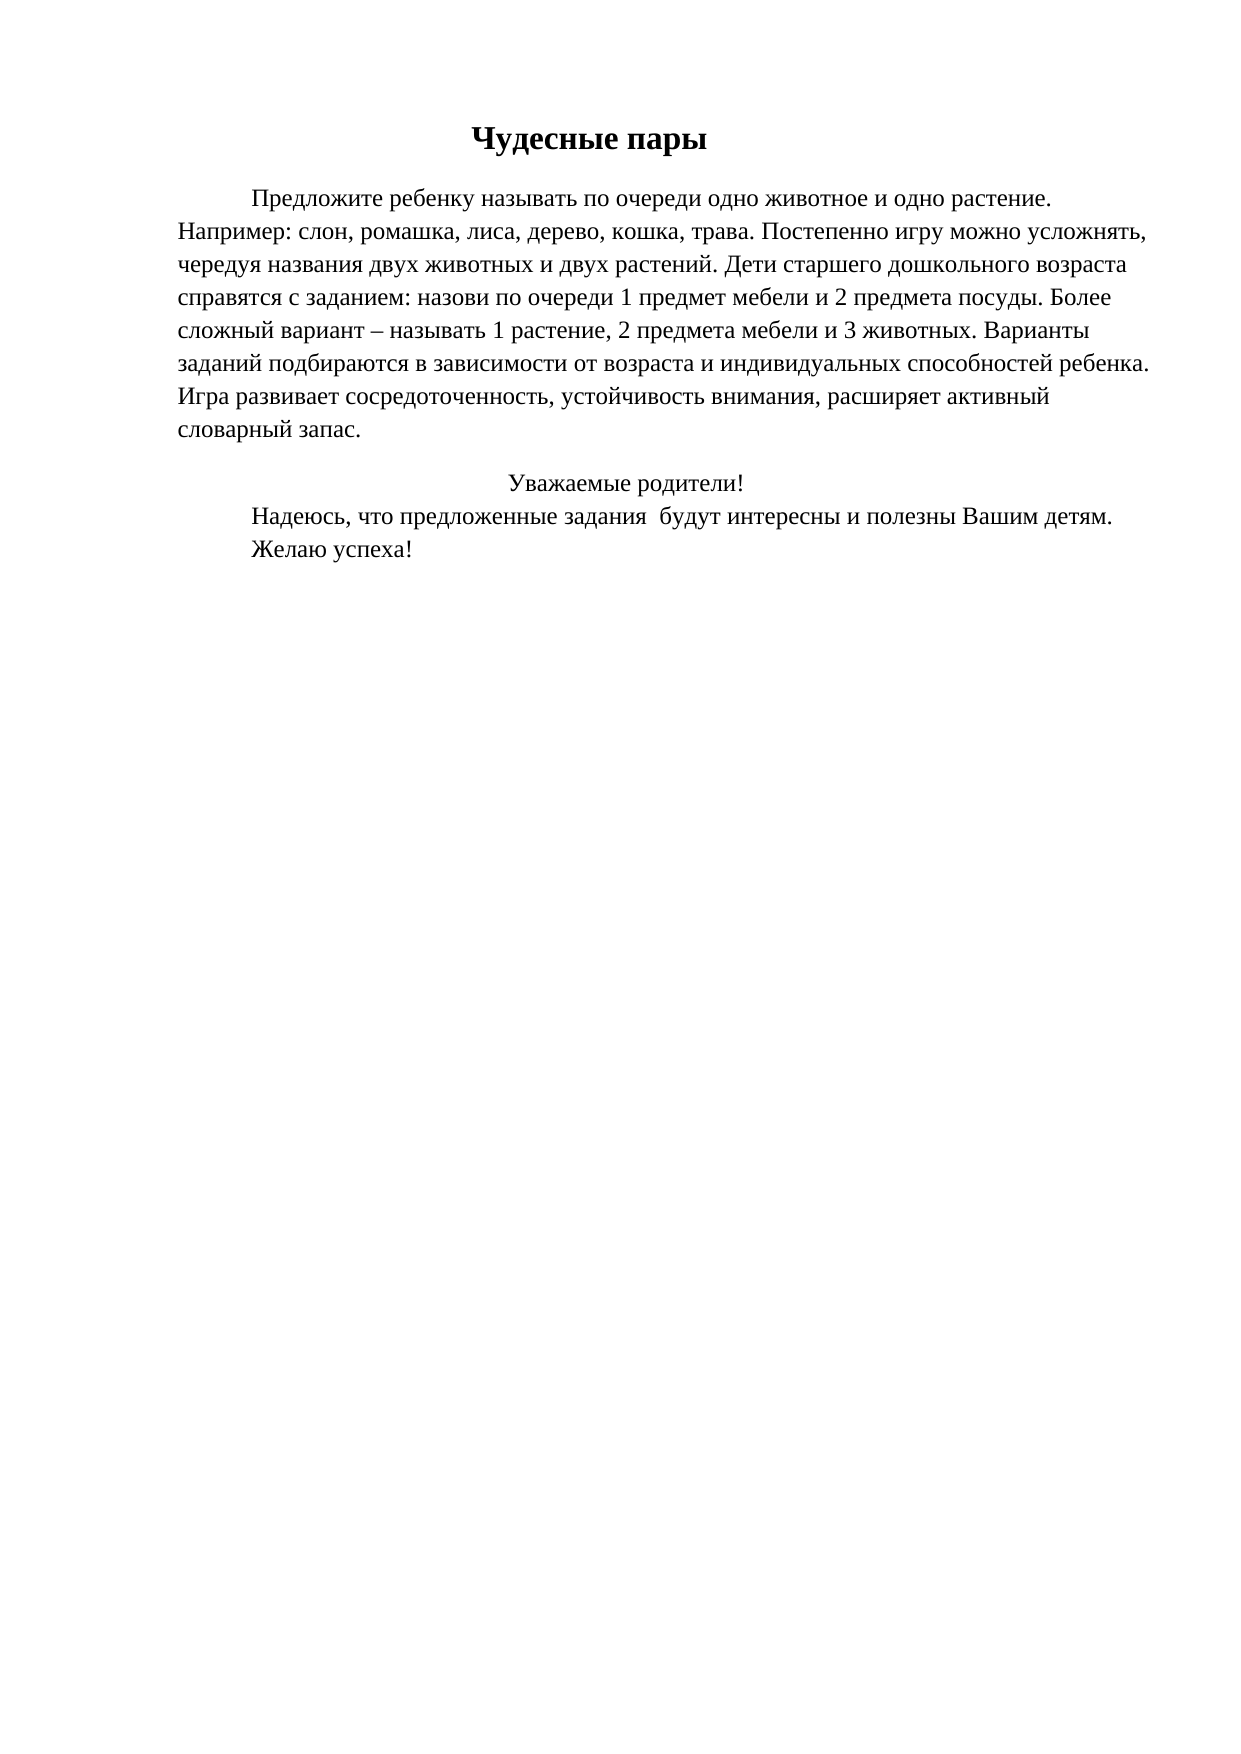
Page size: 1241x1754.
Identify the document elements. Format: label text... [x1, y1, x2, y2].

text Желаю успеха! [177, 534, 1152, 563]
text Чудесные пары [177, 118, 1152, 156]
text Предложите ребенку называть по очереди одно животное и одно растение. Например: слон, ромашка, лиса, дерево, кошка, трава. Постепенно игру можно усложнять, чередуя названия двух животных и двух растений. Дети старшего дошкольного возраста справятся с заданием: назови по очереди 1 предмет мебели и 2 предмета посуды. Более сложный вариант – называть 1 растение, 2 предмета мебели и 3 животных. Варианты заданий подбираются в зависимости от возраста и индивидуальных способностей ребенка. Игра развивает сосредоточенность, устойчивость внимания, расширяет активный словарный запас. [177, 183, 1152, 443]
text Надеюсь, что предложенные задания будут интересны и полезны Вашим детям. [177, 501, 1152, 530]
text Уважаемые родители! [177, 468, 1152, 497]
